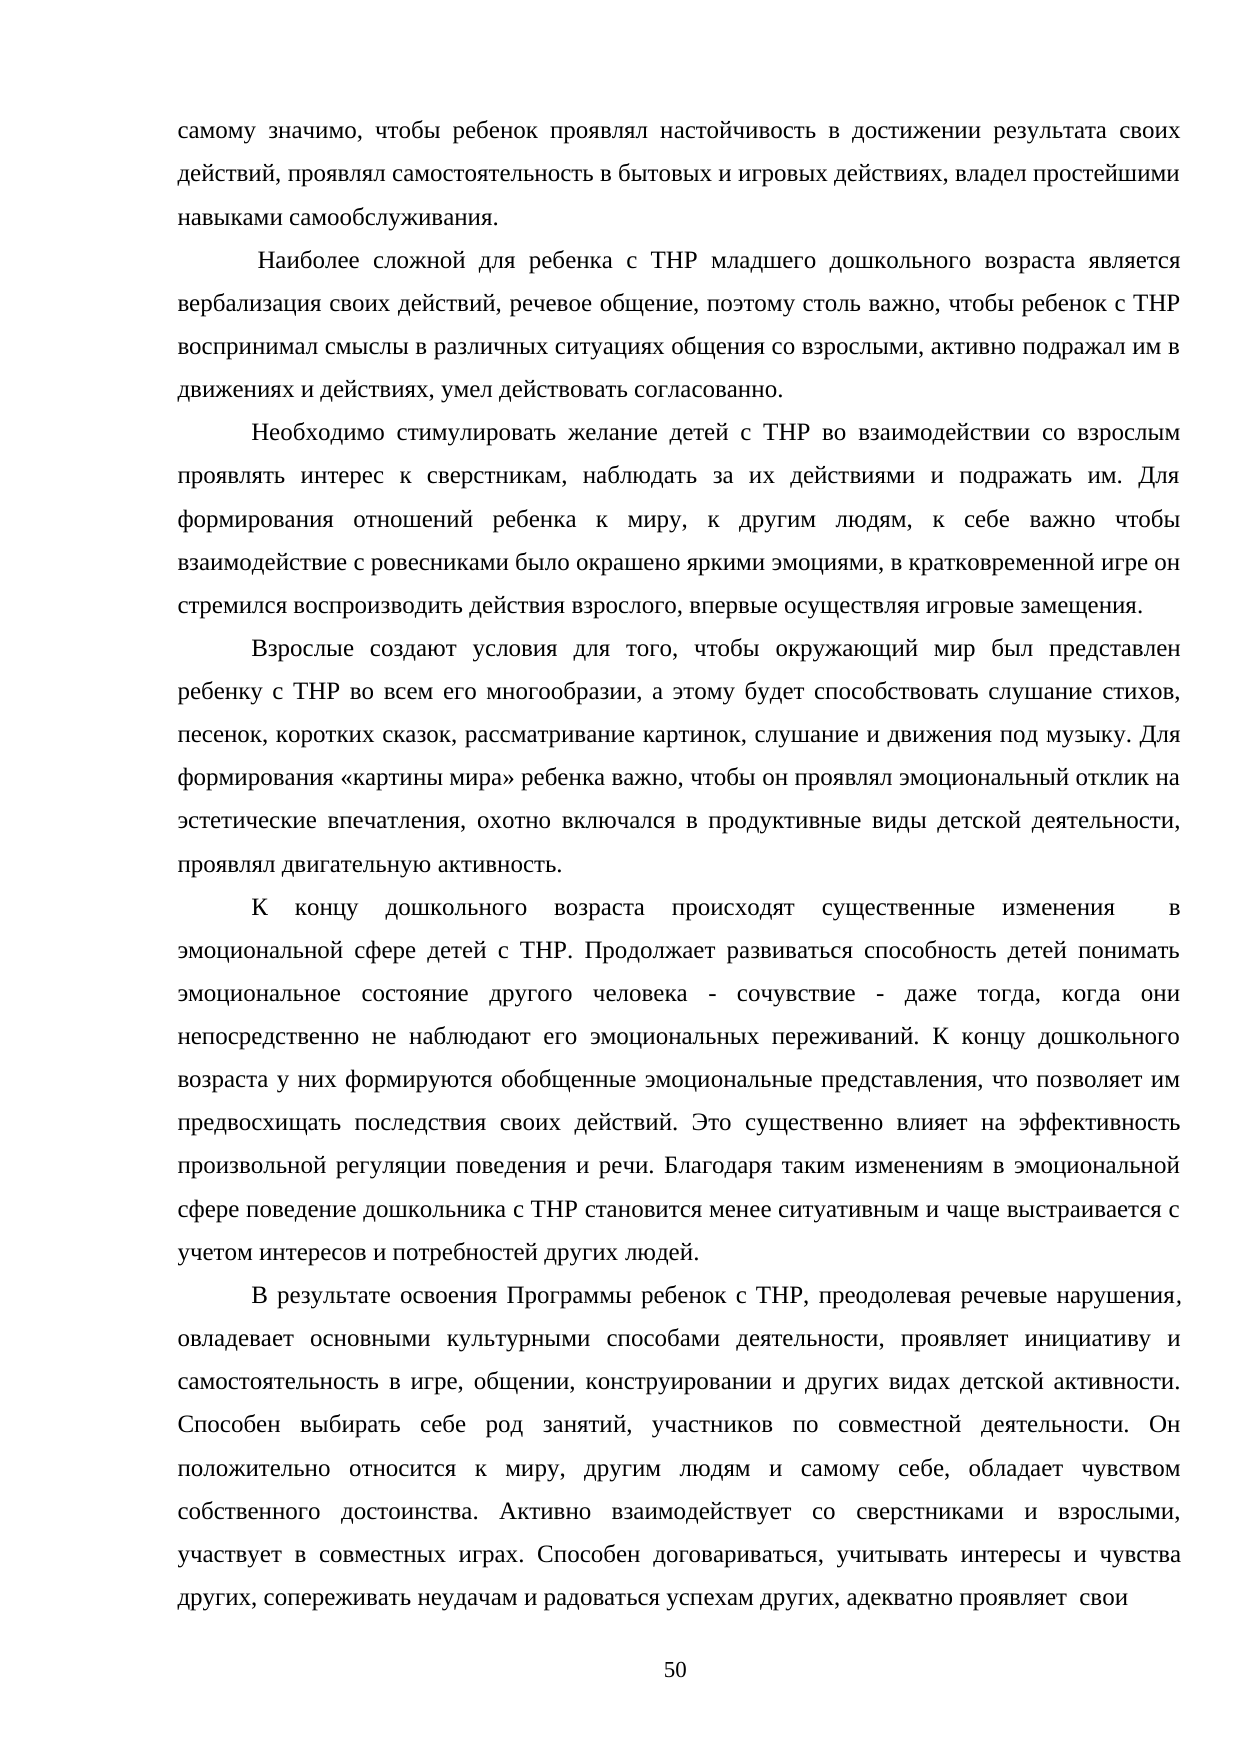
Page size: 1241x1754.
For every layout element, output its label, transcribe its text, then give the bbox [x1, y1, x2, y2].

text К концу дошкольного возраста происходят существенные изменения в эмоциональной сфере детей с ТНР. Продолжает развиваться способность детей понимать эмоциональное состояние другого человека - сочувствие - даже тогда, когда они непосредственно не наблюдают его эмоциональных переживаний. К концу дошкольного возраста у них формируются обобщенные эмоциональные представления, что позволяет им предвосхищать последствия своих действий. Это существенно влияет на эффективность произвольной регуляции поведения и речи. Благодаря таким изменениям в эмоциональной сфере поведение дошкольника с ТНР становится менее ситуативным и чаще выстраивается с учетом интересов и потребностей других людей. [177, 892, 1181, 1266]
text Наиболее сложной для ребенка с ТНР младшего дошкольного возраста является вербализация своих действий, речевое общение, поэтому столь важно, чтобы ребенок с ТНР воспринимал смыслы в различных ситуациях общения со взрослыми, активно подражал им в движениях и действиях, умел действовать согласованно. [177, 245, 1181, 403]
text В результате освоения Программы ребенок с ТНР, преодолевая речевые нарушения, овладевает основными культурными способами деятельности, проявляет инициативу и самостоятельность в игре, общении, конструировании и других видах детской активности. Способен выбирать себе род занятий, участников по совместной деятельности. Он положительно относится к миру, другим людям и самому себе, обладает чувством собственного достоинства. Активно взаимодействует со сверстниками и взрослыми, участвует в совместных играх. Способен договариваться, учитывать интересы и чувства других, сопереживать неудачам и радоваться успехам других, адекватно проявляет свои [177, 1280, 1182, 1611]
text Необходимо стимулировать желание детей с ТНР во взаимодействии со взрослым проявлять интерес к сверстникам, наблюдать за их действиями и подражать им. Для формирования отношений ребенка к миру, к другим людям, к себе важно чтобы взаимодействие с ровесниками было окрашено яркими эмоциями, в кратковременной игре он стремился воспроизводить действия взрослого, впервые осуществляя игровые замещения. [177, 417, 1181, 619]
text Взрослые создают условия для того, чтобы окружающий мир был представлен ребенку с ТНР во всем его многообразии, а этому будет способствовать слушание стихов, песенок, коротких сказок, рассматривание картинок, слушание и движения под музыку. Для формирования «картины мира» ребенка важно, чтобы он проявлял эмоциональный отклик на эстетические впечатления, охотно включался в продуктивные виды детской деятельности, проявлял двигательную активность. [177, 633, 1181, 877]
text самому значимо, чтобы ребенок проявлял настойчивость в достижении результата своих действий, проявлял самостоятельность в бытовых и игровых действиях, владел простейшими навыками самообслуживания. [177, 115, 1181, 230]
